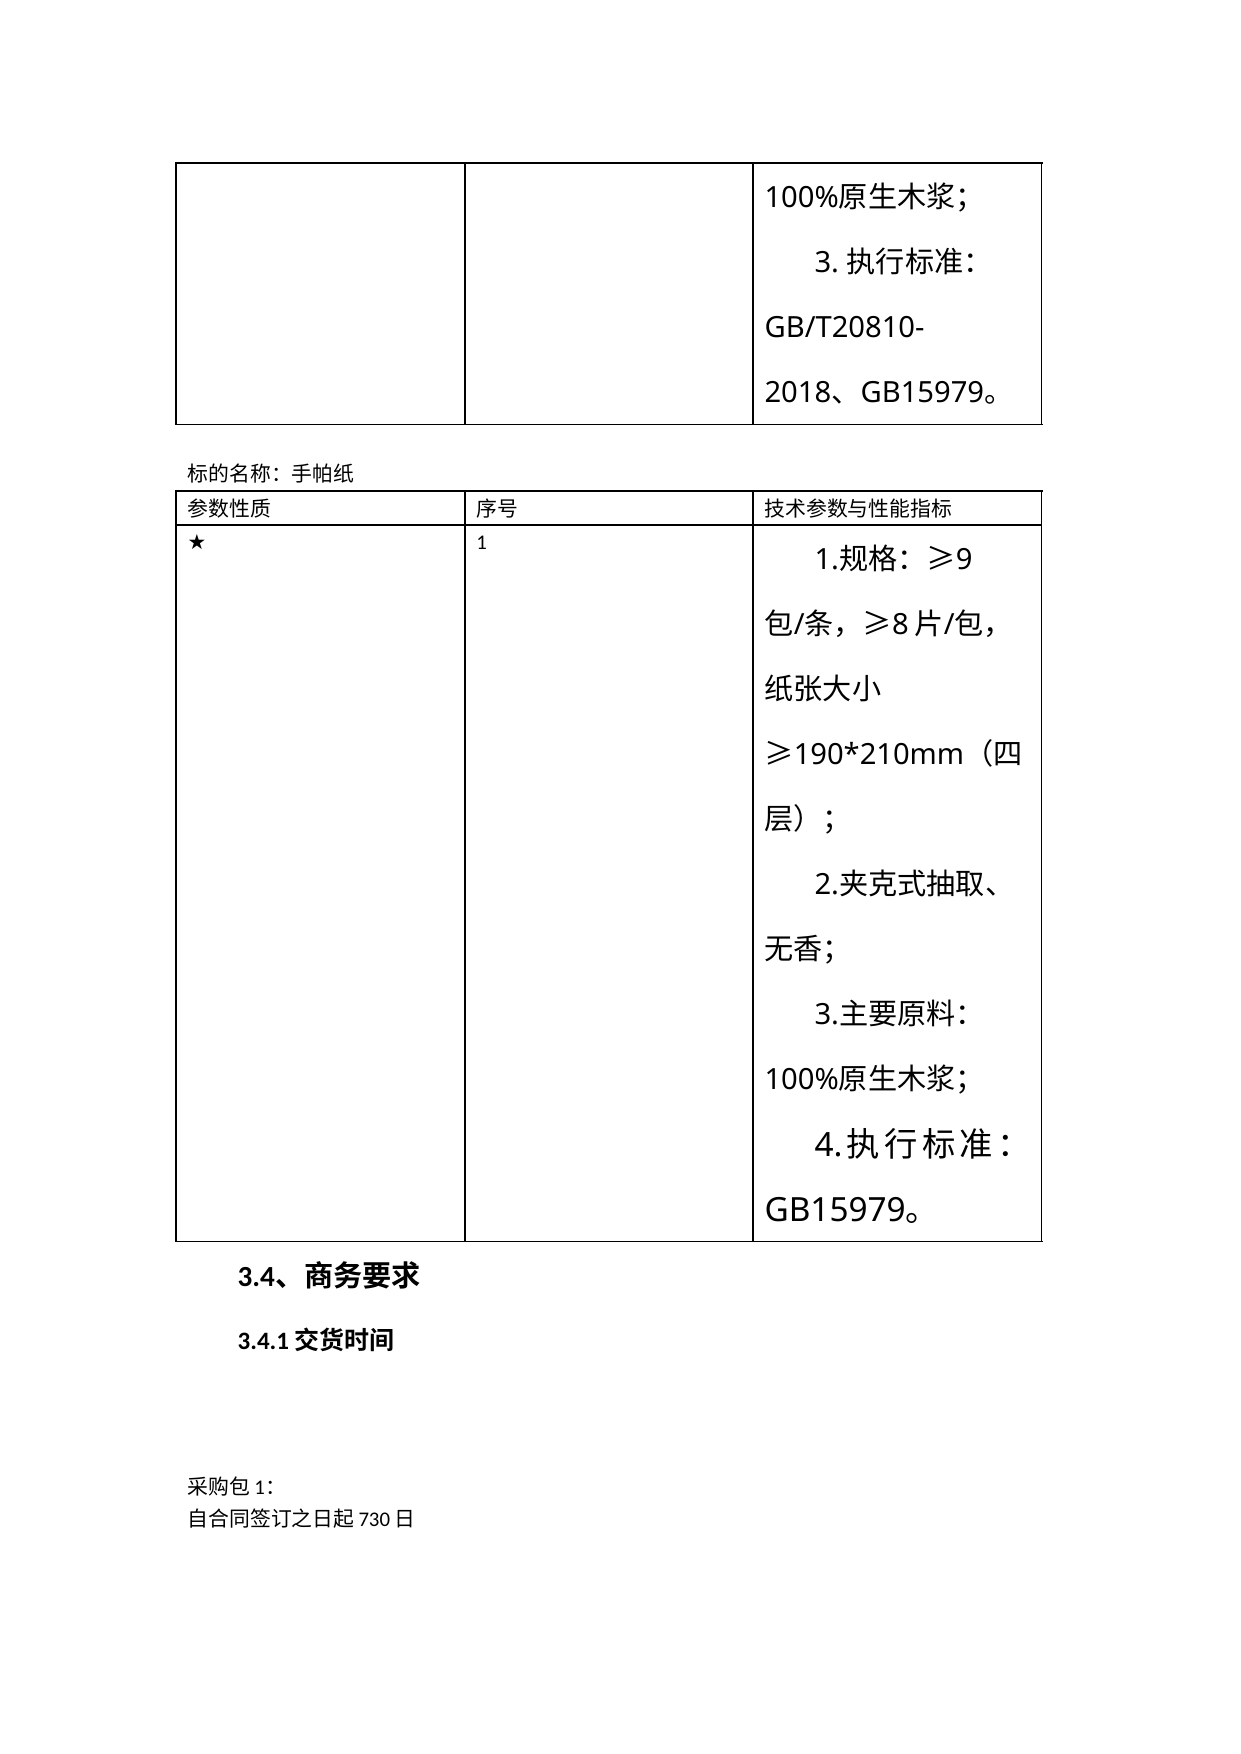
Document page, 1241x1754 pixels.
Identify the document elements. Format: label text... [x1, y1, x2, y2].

text 采购包1： [187, 1470, 1053, 1502]
table_cell ★ [177, 526, 464, 1241]
table_header 序号 [466, 492, 752, 524]
table_cell 1.规格：≥9包/条，≥8片/包，纸张大小≥190*210mm（四层）； 2.夹克式抽取、无香； 3.主要原料：100%原生木浆； 4.执行标准：GB15979。 [754, 526, 1041, 1241]
table_header 参数性质 [177, 492, 464, 524]
text 自合同签订之日起730日 [187, 1502, 1053, 1535]
table_header 技术参数与性能指标 [754, 492, 1041, 524]
table_cell 1 [466, 164, 752, 423]
text 3.4.1交货时间 [187, 1307, 1053, 1372]
table_cell 1 [466, 526, 752, 1241]
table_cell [754, 164, 1041, 423]
text 3.4、商务要求 [187, 1242, 1053, 1307]
text 标的名称：手帕纸 [187, 458, 1053, 490]
table_cell ★ [177, 164, 464, 423]
